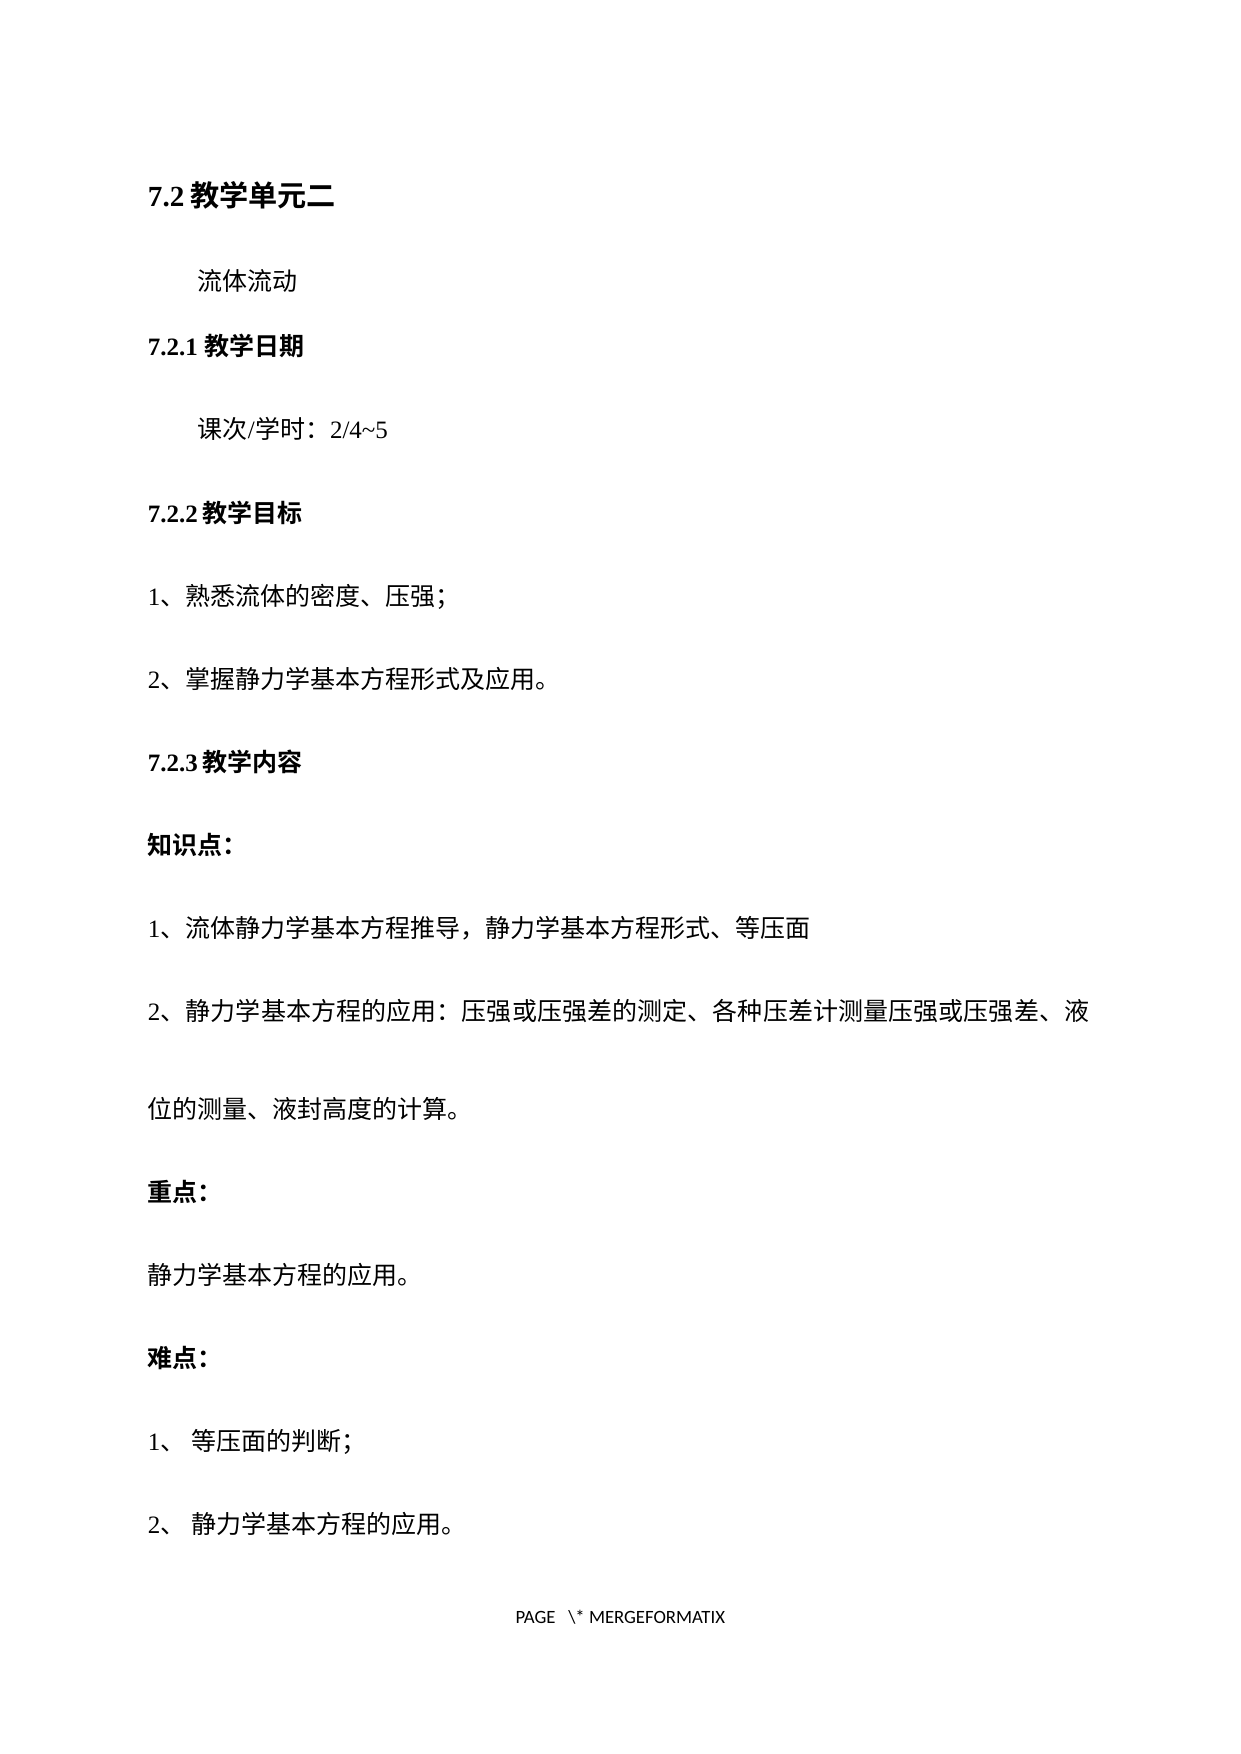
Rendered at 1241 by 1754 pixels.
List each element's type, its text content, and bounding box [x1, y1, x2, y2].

subtitle 7.2.2教学目标 [148, 479, 1092, 544]
text 1、熟悉流体的密度、压强； [148, 562, 1092, 627]
text 静力学基本方程的应用。 [148, 1241, 1092, 1306]
text 重点： [148, 1158, 1092, 1223]
list 等压面的判断； [148, 1407, 1092, 1472]
list 静力学基本方程的应用。 [148, 1491, 1092, 1556]
subtitle 7.2教学单元二 [148, 161, 1092, 226]
text 课次/学时：2/4~5 [148, 396, 1092, 461]
text 2、掌握静力学基本方程形式及应用。 [148, 645, 1092, 710]
subtitle 7.2.3教学内容 [148, 728, 1092, 793]
text 流体流动 [148, 247, 1092, 312]
subtitle 7.2.1 教学日期 [148, 312, 1092, 377]
text 难点： [148, 1324, 1092, 1389]
text 知识点： [148, 811, 1092, 876]
text 1、流体静力学基本方程推导，静力学基本方程形式、等压面 [148, 894, 1092, 959]
text 2、静力学基本方程的应用：压强或压强差的测定、各种压差计测量压强或压强差、液位的测量、液封高度的计算。 [148, 977, 1092, 1140]
